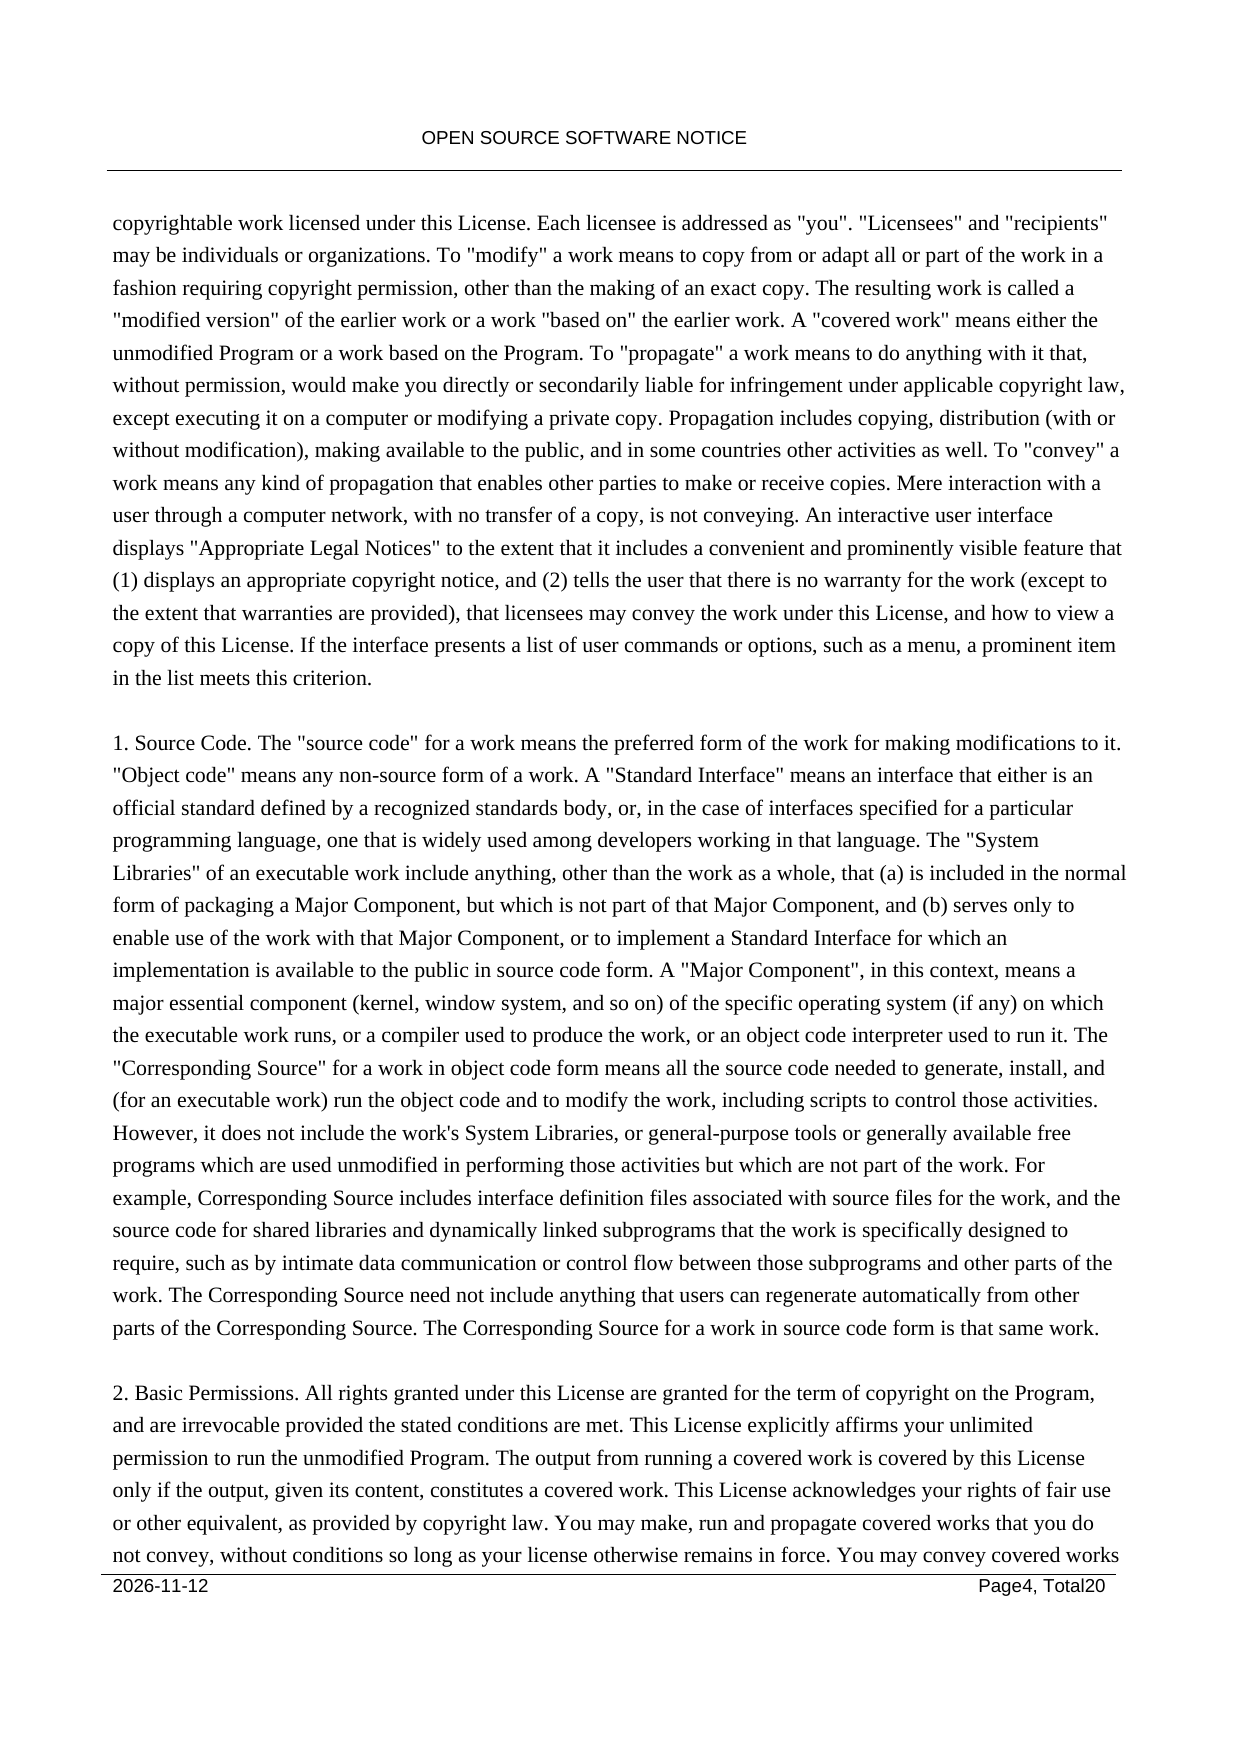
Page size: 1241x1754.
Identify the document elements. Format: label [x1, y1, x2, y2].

text [112, 206, 1128, 1571]
